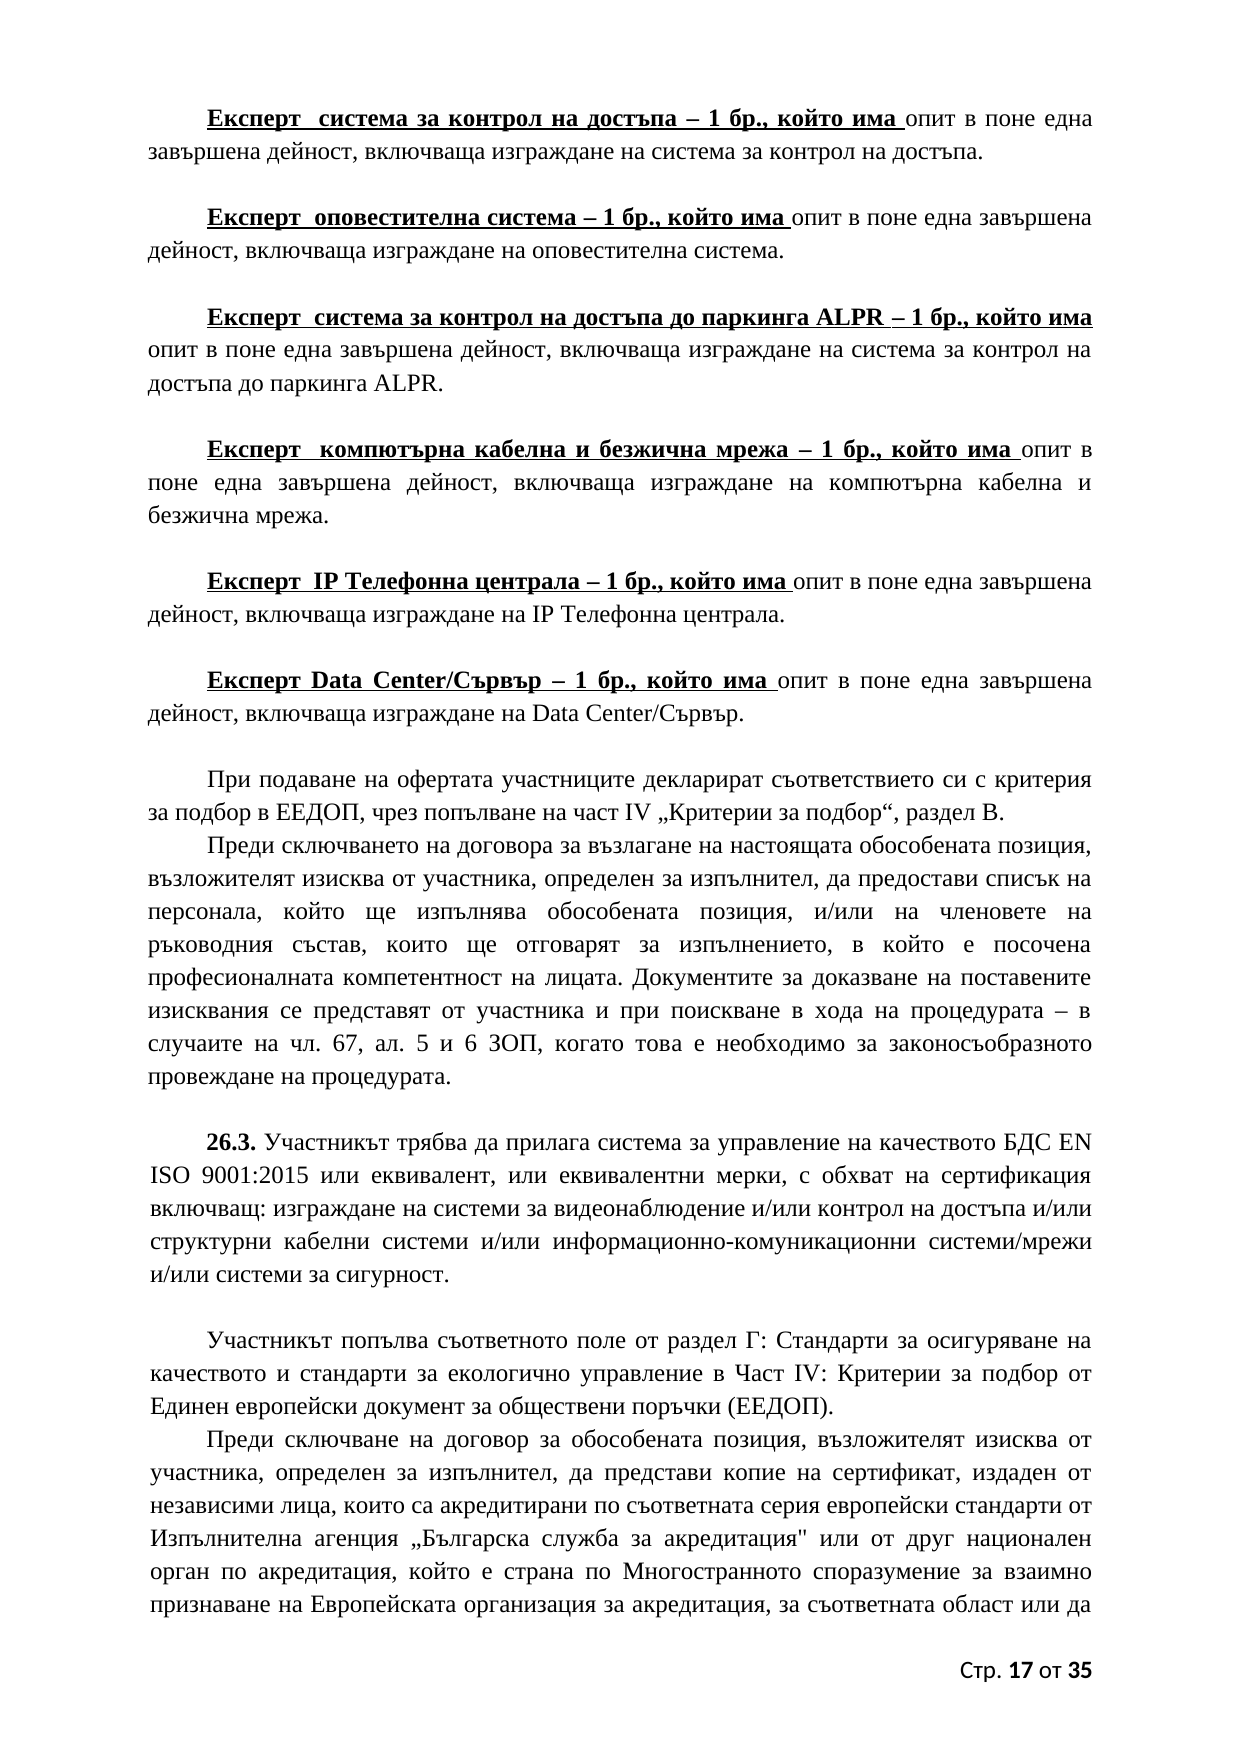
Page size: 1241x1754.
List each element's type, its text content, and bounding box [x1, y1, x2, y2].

text Участникът попълва съответното поле от раздел Г: Стандарти за осигуряване на качеството и стандарти за екологично управление в Част IV: Критерии за подбор от Единен европейски документ за обществени поръчки (ЕЕДОП). [150, 1325, 1093, 1420]
text Експерт система за контрол на достъпа – 1 бр., който има опит в поне една завършена дейност, включваща изграждане на система за контрол на достъпа. [148, 103, 1092, 165]
text Експерт компютърна кабелна и безжична мрежа – 1 бр., който има опит в поне една завършена дейност, включваща изграждане на компютърна кабелна и безжична мрежа. [148, 434, 1092, 528]
text Експерт система за контрол на достъпа до паркинга ALPR – 1 бр., който има опит в поне една завършена дейност, включваща изграждане на система за контрол на достъпа до паркинга ALPR. [148, 302, 1092, 396]
text При подаване на офертата участниците декларират съответствието си с критерия за подбор в ЕЕДОП, чрез попълване на част IV „Критерии за подбор“, раздел В. [148, 764, 1092, 826]
text Преди сключването на договора за възлагане на настоящата обособената позиция, възложителят изисква от участника, определен за изпълнител, да предостави списък на персонала, който ще изпълнява обособената позиция, и/или на членовете на ръководния състав, които ще отговарят за изпълнението, в който е посочена професионалната компетентност на лицата. Документите за доказване на поставените изисквания се представят от участника и при поискване в хода на процедурата – в случаите на чл. 67, ал. 5 и 6 ЗОП, когато това е необходимо за законосъобразното провеждане на процедурата. [148, 830, 1092, 1090]
text Експерт Data Center/Сървър – 1 бр., който има опит в поне една завършена дейност, включваща изграждане на Data Center/Сървър. [148, 665, 1092, 727]
text Експерт IP Телефонна централа – 1 бр., който има опит в поне една завършена дейност, включваща изграждане на IP Телефонна централа. [148, 566, 1092, 627]
text 26.3. Участникът трябва да прилага система за управление на качеството БДС EN ISO 9001:2015 или еквивалент, или еквивалентни мерки, с обхват на сертификация включващ: изграждане на системи за видеонаблюдение и/или контрол на достъпа и/или структурни кабелни системи и/или информационно-комуникационни системи/мрежи и/или системи за сигурност. [150, 1127, 1093, 1288]
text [150, 1424, 1093, 1618]
text Експерт оповестителна система – 1 бр., който има опит в поне една завършена дейност, включваща изграждане на оповестителна система. [148, 202, 1092, 264]
